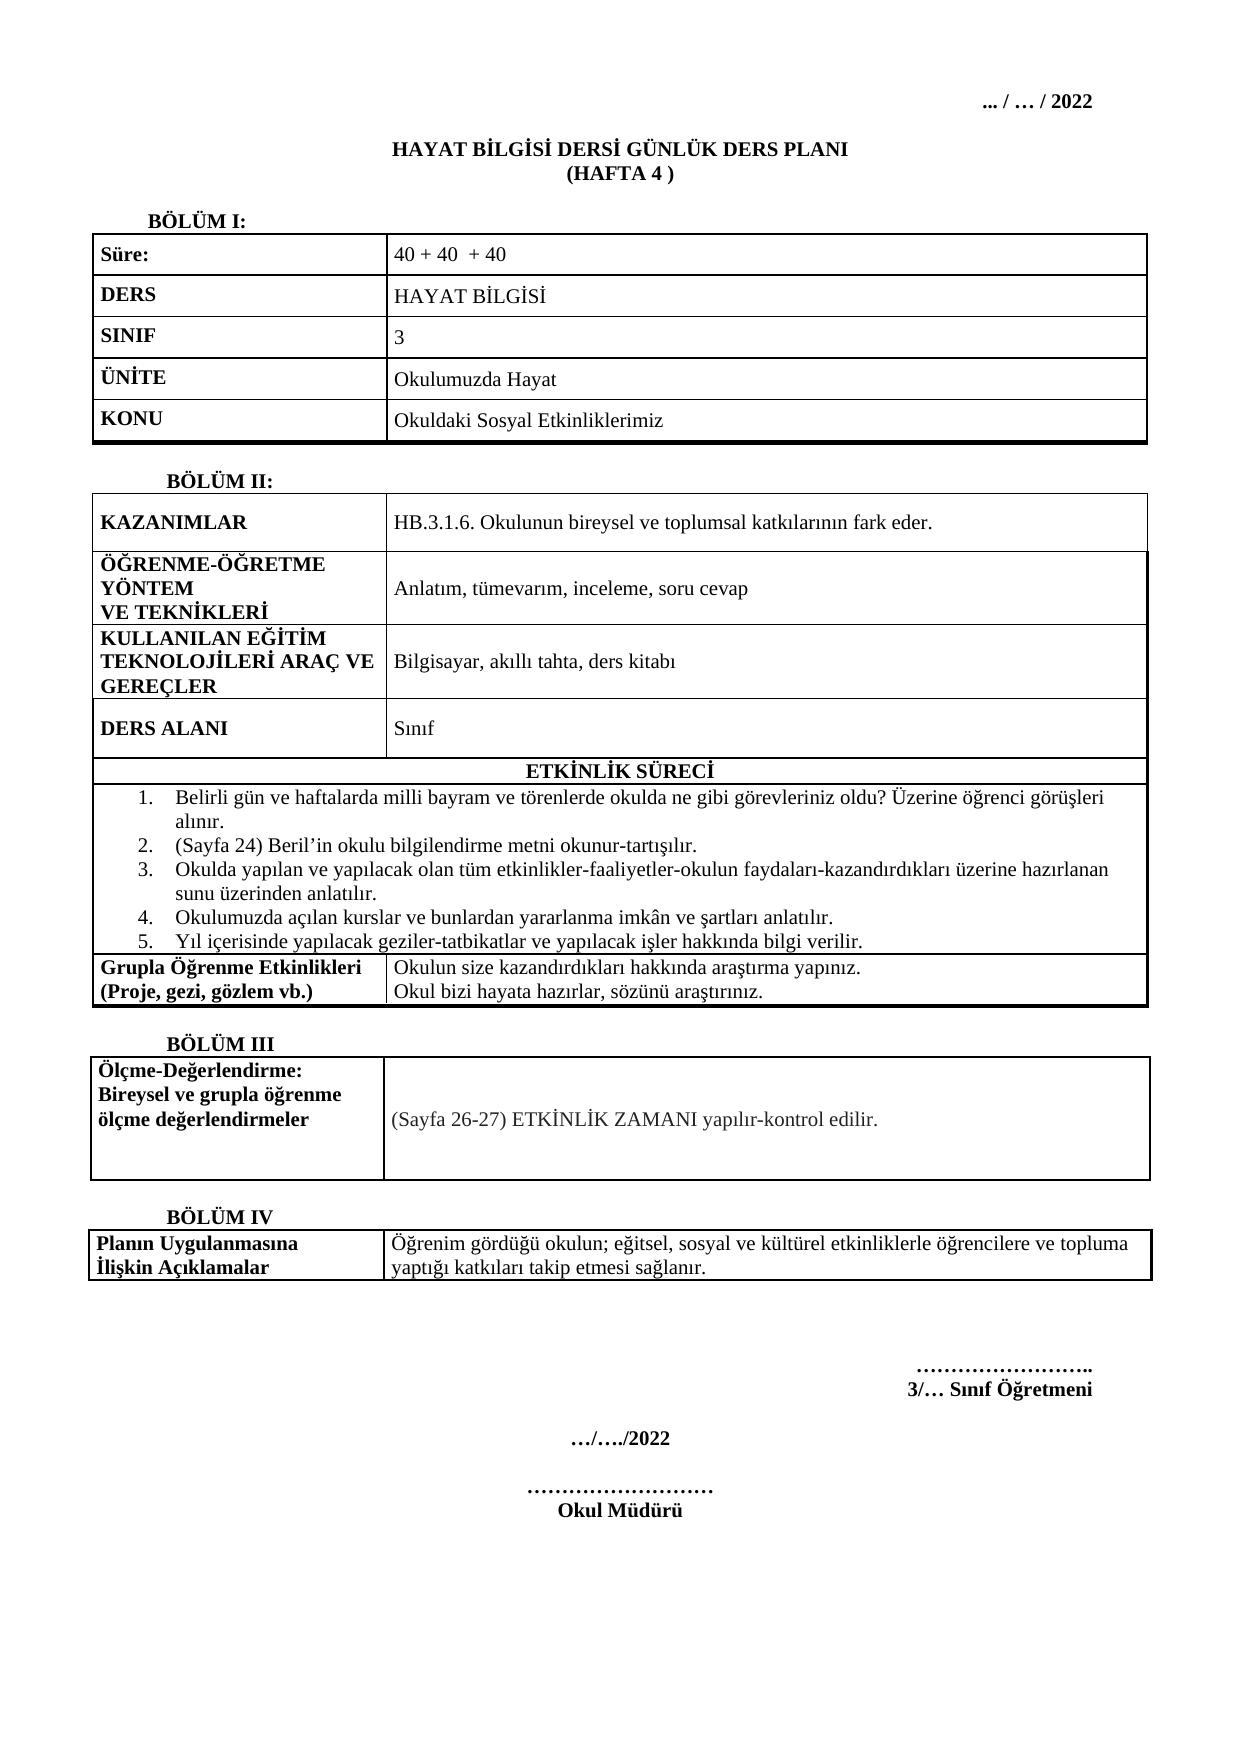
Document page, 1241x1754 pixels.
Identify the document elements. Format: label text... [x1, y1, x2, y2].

text …………………….. [148, 1353, 1092, 1377]
text …/…./2022 [148, 1426, 1092, 1449]
text HAYAT BİLGİSİ DERSİ GÜNLÜK DERS PLANI [148, 137, 1092, 161]
text (HAFTA 4 ) [148, 161, 1092, 185]
subtitle BÖLÜM III [148, 1032, 1092, 1056]
table_cell 3 [388, 317, 1146, 357]
text BÖLÜM II: [148, 468, 1092, 493]
table_cell Bilgisayar, akıllı tahta, ders kitabı [387, 625, 1146, 698]
table_header (Sayfa 26-27) ETKİNLİK ZAMANI yapılır-kontrol edilir. [385, 1058, 1149, 1179]
table_header HB.3.1.6. Okulunun bireysel ve toplumsal katkılarının fark eder. [387, 494, 1147, 551]
table_cell DERS ALANI [94, 699, 386, 757]
table_cell Sınıf [387, 699, 1146, 757]
text 3/… Sınıf Öğretmeni [148, 1377, 1092, 1401]
text ... / … / 2022 [148, 89, 1092, 113]
table_header Ölçme-Değerlendirme: Bireysel ve grupla öğrenme ölçme değerlendirmeler [92, 1058, 383, 1179]
table_cell Okulumuzda Hayat [388, 359, 1146, 398]
subtitle BÖLÜM IV [148, 1205, 1092, 1229]
table_cell Belirli gün ve haftalarda milli bayram ve törenlerde okulda ne gibi görevleriniz oldu? Üzerine öğrenci görüşleri alınır. (Sayfa 24) Beril’in okulu bilgilendirme metni okunur-tartışılır. Okulda yapılan ve yapılacak olan tüm etkinlikler-faaliyetler-okulun faydaları-kazandırdıkları üzerine hazırlanan sunu üzerinden anlatılır. Okulumuzda açılan kurslar ve bunlardan yararlanma imkân ve şartları anlatılır. Yıl içerisinde yapılacak geziler-tatbikatlar ve yapılacak işler hakkında bilgi verilir. [94, 785, 1146, 953]
table_cell SINIF [94, 317, 386, 357]
table_cell DERS [94, 276, 386, 316]
table_cell KULLANILAN EĞİTİM TEKNOLOJİLERİ ARAÇ VE GEREÇLER [93, 625, 386, 698]
table_header Süre: [94, 235, 386, 274]
table_cell Okulun size kazandırdıkları hakkında araştırma yapınız. Okul bizi hayata hazırlar, sözünü araştırınız. [387, 955, 1146, 1003]
table_header Öğrenim gördüğü okulun; eğitsel, sosyal ve kültürel etkinliklerle öğrencilere ve topluma yaptığı katkıları takip etmesi sağlanır. [385, 1231, 1150, 1279]
table_cell Okuldaki Sosyal Etkinliklerimiz [388, 400, 1146, 440]
text BÖLÜM I: [148, 209, 1092, 233]
table_cell ÜNİTE [94, 359, 386, 398]
text Okul Müdürü [148, 1498, 1092, 1522]
table_cell ETKİNLİK SÜRECİ [94, 759, 1146, 783]
table_cell Anlatım, tümevarım, inceleme, soru cevap [387, 552, 1146, 624]
table_cell Grupla Öğrenme Etkinlikleri (Proje, gezi, gözlem vb.) [94, 955, 386, 1003]
table_header 40 + 40 + 40 [388, 235, 1146, 274]
table_cell KONU [94, 400, 386, 440]
table_cell HAYAT BİLGİSİ [388, 276, 1146, 316]
text ……………………… [148, 1474, 1092, 1498]
table_header KAZANIMLAR [93, 494, 386, 551]
table_header Planın Uygulanmasına İlişkin Açıklamalar [90, 1231, 383, 1279]
table_cell ÖĞRENME-ÖĞRETME YÖNTEM VE TEKNİKLERİ [93, 552, 386, 624]
